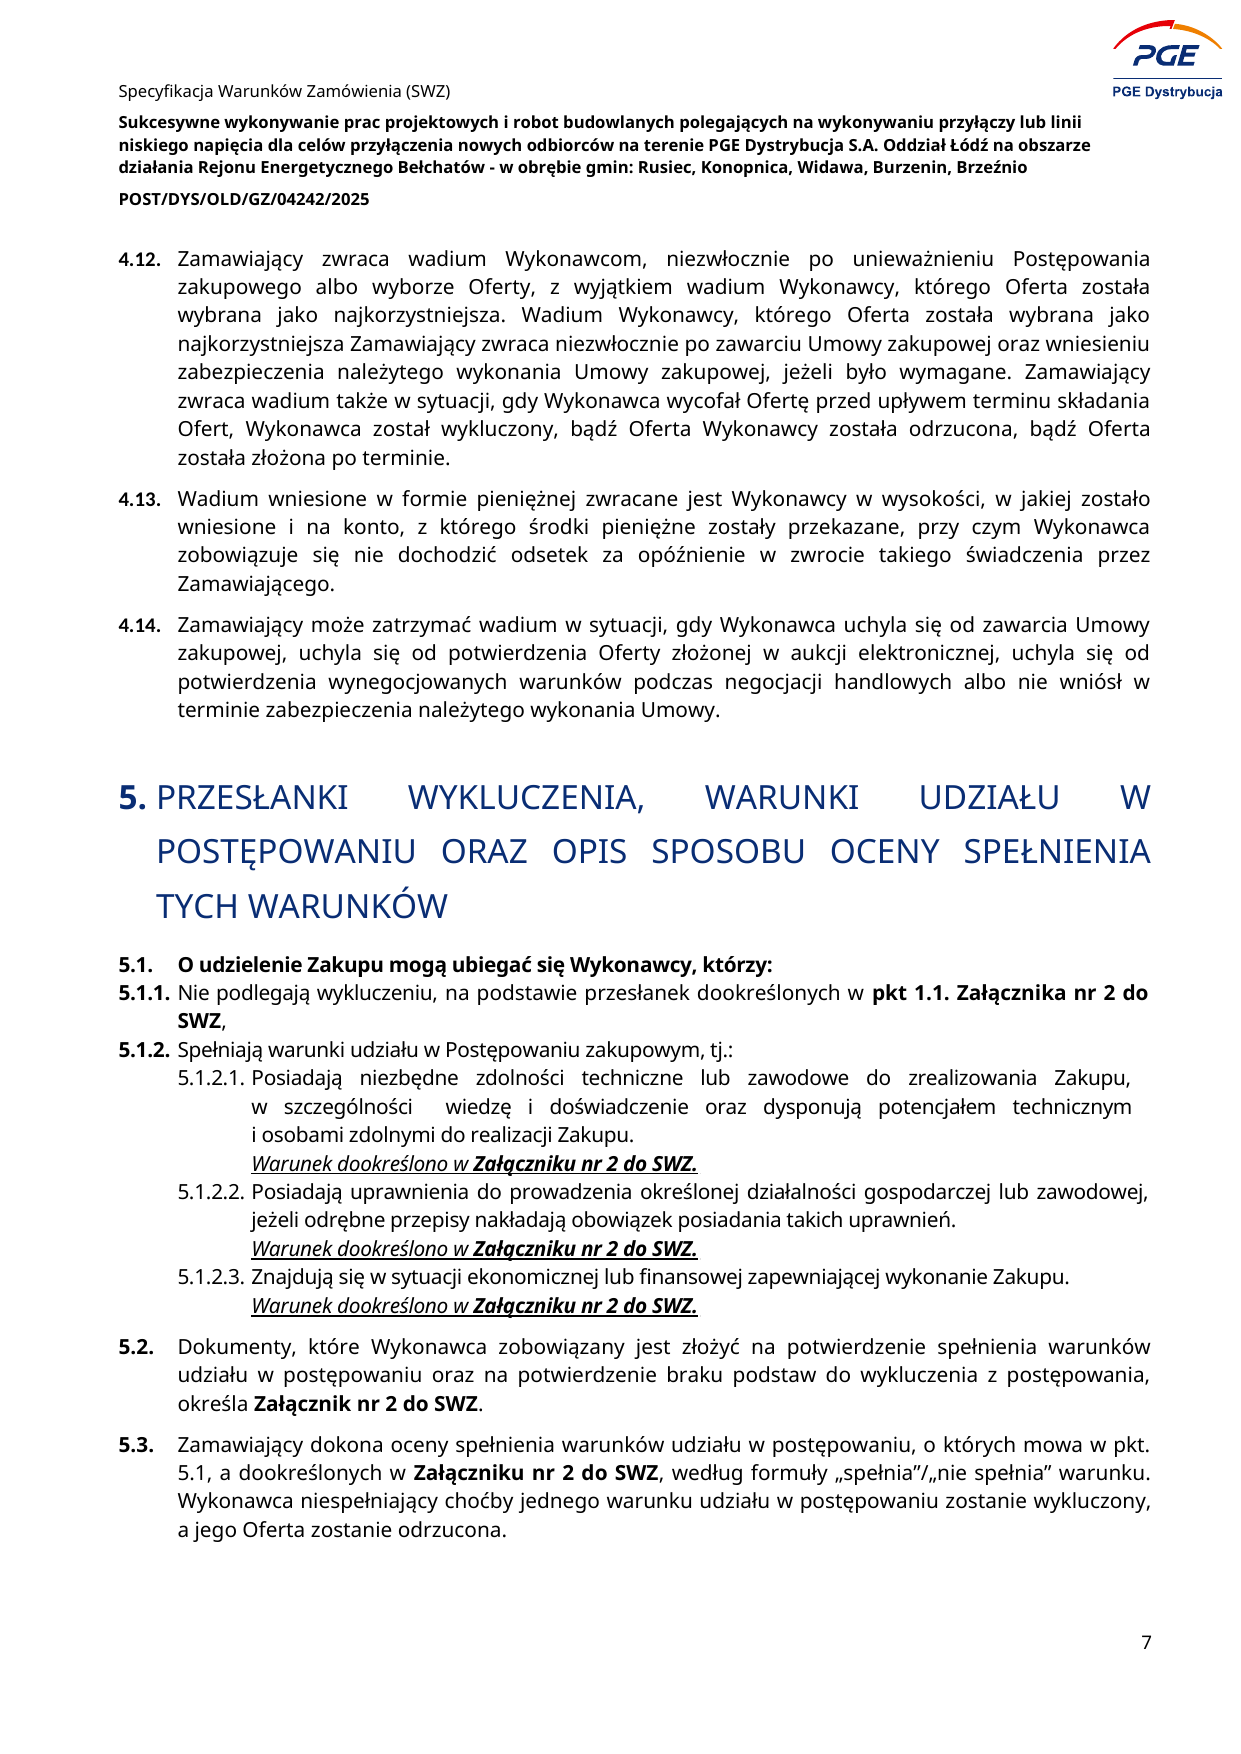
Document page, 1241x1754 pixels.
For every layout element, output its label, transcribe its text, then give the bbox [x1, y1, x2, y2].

list Posiadają niezbędne zdolności techniczne lub zawodowe do zrealizowania Zakupu, w szczególności wiedzę i doświadczenie oraz dysponują potencjałem technicznym i osobami zdolnymi do realizacji Zakupu. [177, 1063, 1149, 1149]
list Warunek dookreślono w Załączniku nr 2 do SWZ. [251, 1291, 1149, 1319]
list Zamawiający zwraca wadium Wykonawcom, niezwłocznie po unieważnieniu Postępowania zakupowego albo wyborze Oferty, z wyjątkiem wadium Wykonawcy, którego Oferta została wybrana jako najkorzystniejsza. Wadium Wykonawcy, którego Oferta została wybrana jako najkorzystniejsza Zamawiający zwraca niezwłocznie po zawarciu Umowy zakupowej oraz wniesieniu zabezpieczenia należytego wykonania Umowy zakupowej, jeżeli było wymagane. Zamawiający zwraca wadium także w sytuacji, gdy Wykonawca wycofał Ofertę przed upływem terminu składania Ofert, Wykonawca został wykluczony, bądź Oferta Wykonawcy została odrzucona, bądź Oferta została złożona po terminie. [118, 244, 1152, 471]
list Zamawiający dokona oceny spełnienia warunków udziału w postępowaniu, o których mowa w pkt. 5.1, a dookreślonych w Załączniku nr 2 do SWZ, według formuły „spełnia”/„nie spełnia” warunku. Wykonawca niespełniający choćby jednego warunku udziału w postępowaniu zostanie wykluczony, a jego Oferta zostanie odrzucona. [118, 1430, 1152, 1543]
list Posiadają uprawnienia do prowadzenia określonej działalności gospodarczej lub zawodowej, jeżeli odrębne przepisy nakładają obowiązek posiadania takich uprawnień. [177, 1177, 1149, 1234]
list Zamawiający może zatrzymać wadium w sytuacji, gdy Wykonawca uchyla się od zawarcia Umowy zakupowej, uchyla się od potwierdzenia Oferty złożonej w aukcji elektronicznej, uchyla się od potwierdzenia wynegocjowanych warunków podczas negocjacji handlowych albo nie wniósł w terminie zabezpieczenia należytego wykonania Umowy. [118, 610, 1152, 724]
list Dokumenty, które Wykonawca zobowiązany jest złożyć na potwierdzenie spełnienia warunków udziału w postępowaniu oraz na potwierdzenie braku podstaw do wykluczenia z postępowania, określa Załącznik nr 2 do SWZ. [118, 1332, 1152, 1417]
list Warunek dookreślono w Załączniku nr 2 do SWZ. [251, 1234, 1149, 1262]
subtitle PRZESŁANKI WYKLUCZENIA, WARUNKI UDZIAŁU W POSTĘPOWANIU ORAZ OPIS SPOSOBU OCENY SPEŁNIENIA TYCH WARUNKÓW [118, 774, 1152, 928]
list Znajdują się w sytuacji ekonomicznej lub finansowej zapewniającej wykonanie Zakupu. [177, 1262, 1149, 1291]
list Spełniają warunki udziału w Postępowaniu zakupowym, tj.: [118, 1035, 1149, 1063]
list Warunek dookreślono w Załączniku nr 2 do SWZ. [251, 1149, 1149, 1177]
list Wadium wniesione w formie pieniężnej zwracane jest Wykonawcy w wysokości, w jakiej zostało wniesione i na konto, z którego środki pieniężne zostały przekazane, przy czym Wykonawca zobowiązuje się nie dochodzić odsetek za opóźnienie w zwrocie takiego świadczenia przez Zamawiającego. [118, 484, 1152, 597]
list Nie podlegają wykluczeniu, na podstawie przesłanek dookreślonych w pkt 1.1. Załącznika nr 2 do SWZ, [118, 978, 1149, 1035]
list O udzielenie Zakupu mogą ubiegać się Wykonawcy, którzy: [118, 950, 1149, 978]
